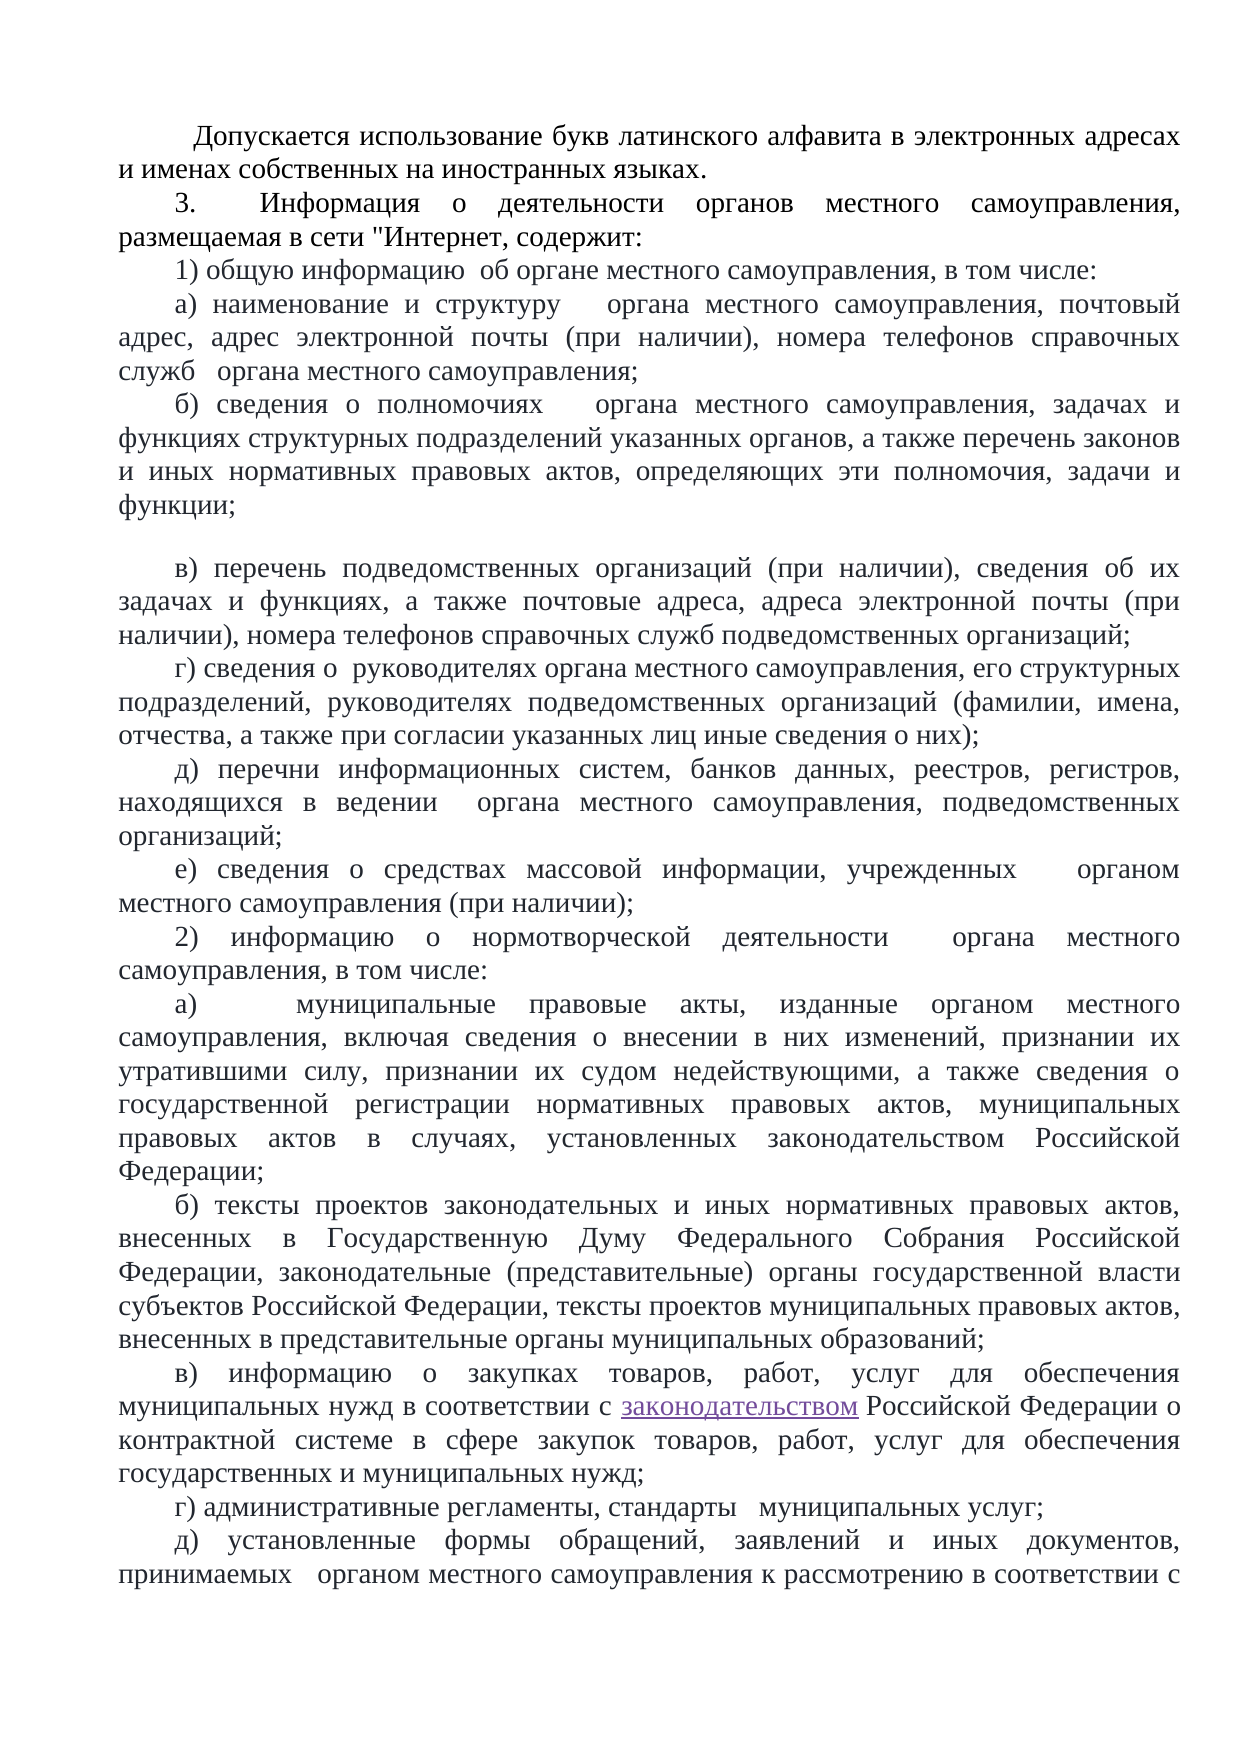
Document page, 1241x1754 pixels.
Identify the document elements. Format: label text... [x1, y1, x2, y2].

text а) муниципальные правовые акты, изданные органом местного самоуправления, включая сведения о внесении в них изменений, признании их утратившими силу, признании их судом недействующими, а также сведения о государственной регистрации нормативных правовых актов, муниципальных правовых актов в случаях, установленных законодательством Российской Федерации; [118, 986, 1181, 1187]
text 3. Информация о деятельности органов местного самоуправления, размещаемая в сети "Интернет, содержит: [118, 185, 1181, 252]
text в) перечень подведомственных организаций (при наличии), сведения об их задачах и функциях, а также почтовые адреса, адреса электронной почты (при наличии), номера телефонов справочных служб подведомственных организаций; [118, 550, 1181, 650]
text г) сведения о руководителях органа местного самоуправления, его структурных подразделений, руководителях подведомственных организаций (фамилии, имена, отчества, а также при согласии указанных лиц иные сведения о них); [118, 650, 1181, 751]
text 1) общую информацию об органе местного самоуправления, в том числе: [118, 252, 1181, 286]
text б) сведения о полномочиях органа местного самоуправления, задачах и функциях структурных подразделений указанных органов, а также перечень законов и иных нормативных правовых актов, определяющих эти полномочия, задачи и функции; [118, 386, 1181, 521]
text в) информацию о закупках товаров, работ, услуг для обеспечения муниципальных нужд в соответствии с законодательством Российской Федерации о контрактной системе в сфере закупок товаров, работ, услуг для обеспечения государственных и муниципальных нужд; [118, 1355, 1181, 1489]
text а) наименование и структуру органа местного самоуправления, почтовый адрес, адрес электронной почты (при наличии), номера телефонов справочных служб органа местного самоуправления; [118, 286, 1181, 386]
text б) тексты проектов законодательных и иных нормативных правовых актов, внесенных в Государственную Думу Федерального Собрания Российской Федерации, законодательные (представительные) органы государственной власти субъектов Российской Федерации, тексты проектов муниципальных правовых актов, внесенных в представительные органы муниципальных образований; [118, 1187, 1181, 1355]
text г) административные регламенты, стандарты муниципальных услуг; [118, 1489, 1181, 1522]
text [118, 1522, 1181, 1589]
text д) перечни информационных систем, банков данных, реестров, регистров, находящихся в ведении органа местного самоуправления, подведомственных организаций; [118, 751, 1181, 852]
text е) сведения о средствах массовой информации, учрежденных органом местного самоуправления (при наличии); [118, 852, 1181, 919]
text Допускается использование букв латинского алфавита в электронных адресах и именах собственных на иностранных языках. [118, 118, 1181, 185]
text 2) информацию о нормотворческой деятельности органа местного самоуправления, в том числе: [118, 919, 1181, 986]
